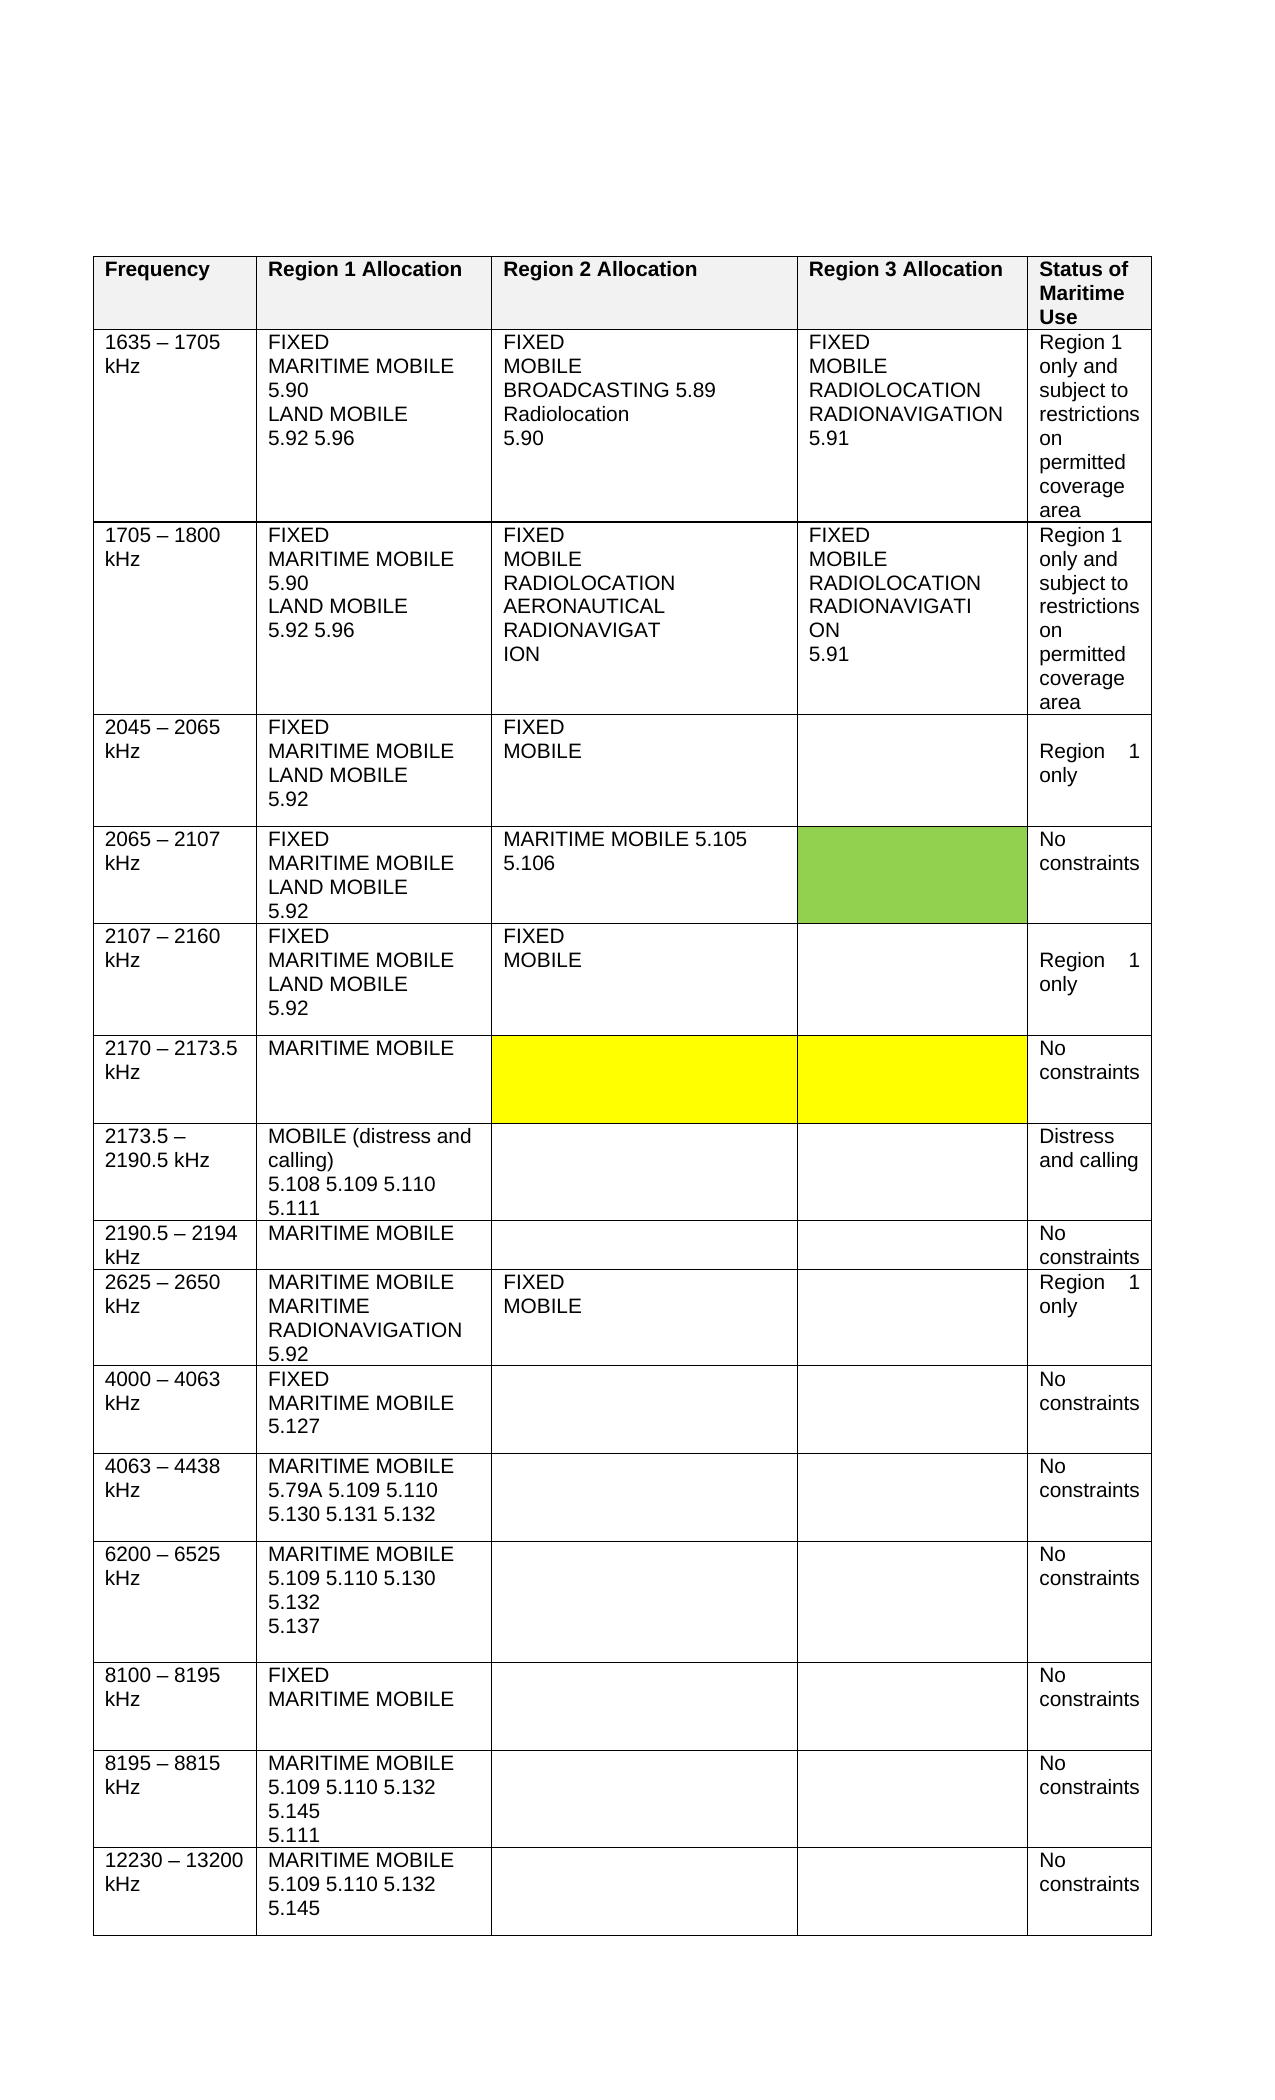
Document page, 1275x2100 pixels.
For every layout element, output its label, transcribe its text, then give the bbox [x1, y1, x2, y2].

table_cell Region 1 only [1028, 924, 1151, 1035]
table_cell MOBILE (distress and calling) 5.108 5.109 5.110 5.111 [257, 1124, 491, 1219]
table_header Region 2 Allocation [492, 257, 797, 329]
table_header Frequency [94, 257, 256, 329]
table_cell [798, 1124, 1027, 1219]
table_cell FIXED MARITIME MOBILE LAND MOBILE 5.92 [257, 924, 491, 1035]
table_cell [492, 1751, 797, 1847]
table_cell [492, 1663, 797, 1750]
table_cell FIXED MARITIME MOBILE 5.127 [257, 1366, 491, 1453]
table_header Region 3 Allocation [798, 257, 1027, 329]
table_cell Distress and calling [1028, 1124, 1151, 1219]
table_cell No constraints [1028, 1221, 1151, 1268]
table_cell [798, 1542, 1027, 1662]
table_cell [798, 715, 1027, 826]
table_cell 2065 – 2107 kHz [94, 827, 256, 923]
table_cell MARITIME MOBILE [257, 1036, 491, 1123]
table_cell No constraints [1028, 1454, 1151, 1541]
table_cell MARITIME MOBILE 5.109 5.110 5.132 5.145 5.111 [257, 1751, 491, 1847]
table_cell No constraints [1028, 1542, 1151, 1662]
table_cell 2170 – 2173.5 kHz [94, 1036, 256, 1123]
table_cell No constraints [1028, 1751, 1151, 1847]
table_cell 4063 – 4438 kHz [94, 1454, 256, 1541]
table_cell MARITIME MOBILE 5.109 5.110 5.130 5.132 5.137 [257, 1542, 491, 1662]
table_cell FIXED MARITIME MOBILE 5.90 LAND MOBILE 5.92 5.96 [257, 330, 491, 521]
table_cell No constraints [1028, 827, 1151, 923]
table_cell MARITIME MOBILE 5.109 5.110 5.132 5.145 [257, 1848, 491, 1935]
table_header Status of Maritime Use [1028, 257, 1151, 329]
table_cell MARITIME MOBILE 5.79A 5.109 5.110 5.130 5.131 5.132 [257, 1454, 491, 1541]
table_cell MARITIME MOBILE 5.105 5.106 [492, 827, 797, 923]
table_cell [798, 924, 1027, 1035]
table_cell [798, 827, 1027, 923]
table_cell FIXED MOBILE [492, 715, 797, 826]
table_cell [798, 330, 1027, 521]
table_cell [1028, 330, 1151, 521]
table_cell 1705 – 1800 kHz [94, 523, 256, 714]
table_cell [492, 1542, 797, 1662]
table_cell [492, 1036, 797, 1123]
table_cell [798, 1848, 1027, 1935]
table_cell [492, 1221, 797, 1268]
table_cell FIXED MARITIME MOBILE 5.90 LAND MOBILE 5.92 5.96 [257, 523, 491, 714]
table_cell [492, 1124, 797, 1219]
table_cell FIXED MOBILE [492, 1270, 797, 1365]
table_cell 4000 – 4063 kHz [94, 1366, 256, 1453]
table_cell 1635 – 1705 kHz [94, 330, 256, 521]
table_cell 8195 – 8815 kHz [94, 1751, 256, 1847]
table_cell [798, 1221, 1027, 1268]
table_cell [798, 1036, 1027, 1123]
table_cell FIXED MARITIME MOBILE [257, 1663, 491, 1750]
table_header Region 1 Allocation [257, 257, 491, 329]
table_cell [492, 1848, 797, 1935]
table_cell [798, 1366, 1027, 1453]
table_cell Region 1 only and subject to restrictions on permitted coverage area [1028, 523, 1151, 714]
table_cell No constraints [1028, 1663, 1151, 1750]
table_cell No constraints [1028, 1848, 1151, 1935]
table_cell [798, 1270, 1027, 1365]
table_cell FIXED MOBILE BROADCASTING 5.89 Radiolocation 5.90 [492, 330, 797, 521]
table_cell 12230 – 13200 kHz [94, 1848, 256, 1935]
table_cell [798, 1663, 1027, 1750]
table_cell 2045 – 2065 kHz [94, 715, 256, 826]
table_cell FIXED MOBILE RADIOLOCATION AERONAUTICAL RADIONAVIGAT ION [492, 523, 797, 714]
table_cell [798, 1751, 1027, 1847]
table_cell 2173.5 – 2190.5 kHz [94, 1124, 256, 1219]
table_cell 6200 – 6525 kHz [94, 1542, 256, 1662]
table_cell FIXED MARITIME MOBILE LAND MOBILE 5.92 [257, 827, 491, 923]
table_cell FIXED MARITIME MOBILE LAND MOBILE 5.92 [257, 715, 491, 826]
table_cell [798, 1454, 1027, 1541]
table_cell Region 1 only [1028, 1270, 1151, 1365]
table_cell [492, 1366, 797, 1453]
table_cell MARITIME MOBILE [257, 1221, 491, 1268]
table_cell No constraints [1028, 1366, 1151, 1453]
table_cell 2190.5 – 2194 kHz [94, 1221, 256, 1268]
table_cell 2107 – 2160 kHz [94, 924, 256, 1035]
table_cell [492, 1454, 797, 1541]
table_cell FIXED MOBILE [492, 924, 797, 1035]
table_cell Region 1 only [1028, 715, 1151, 826]
table_cell 2625 – 2650 kHz [94, 1270, 256, 1365]
table_cell No constraints [1028, 1036, 1151, 1123]
table_cell MARITIME MOBILE MARITIME RADIONAVIGATION 5.92 [257, 1270, 491, 1365]
table_cell 8100 – 8195 kHz [94, 1663, 256, 1750]
table_cell FIXED MOBILE RADIOLOCATION RADIONAVIGATI ON 5.91 [798, 523, 1027, 714]
